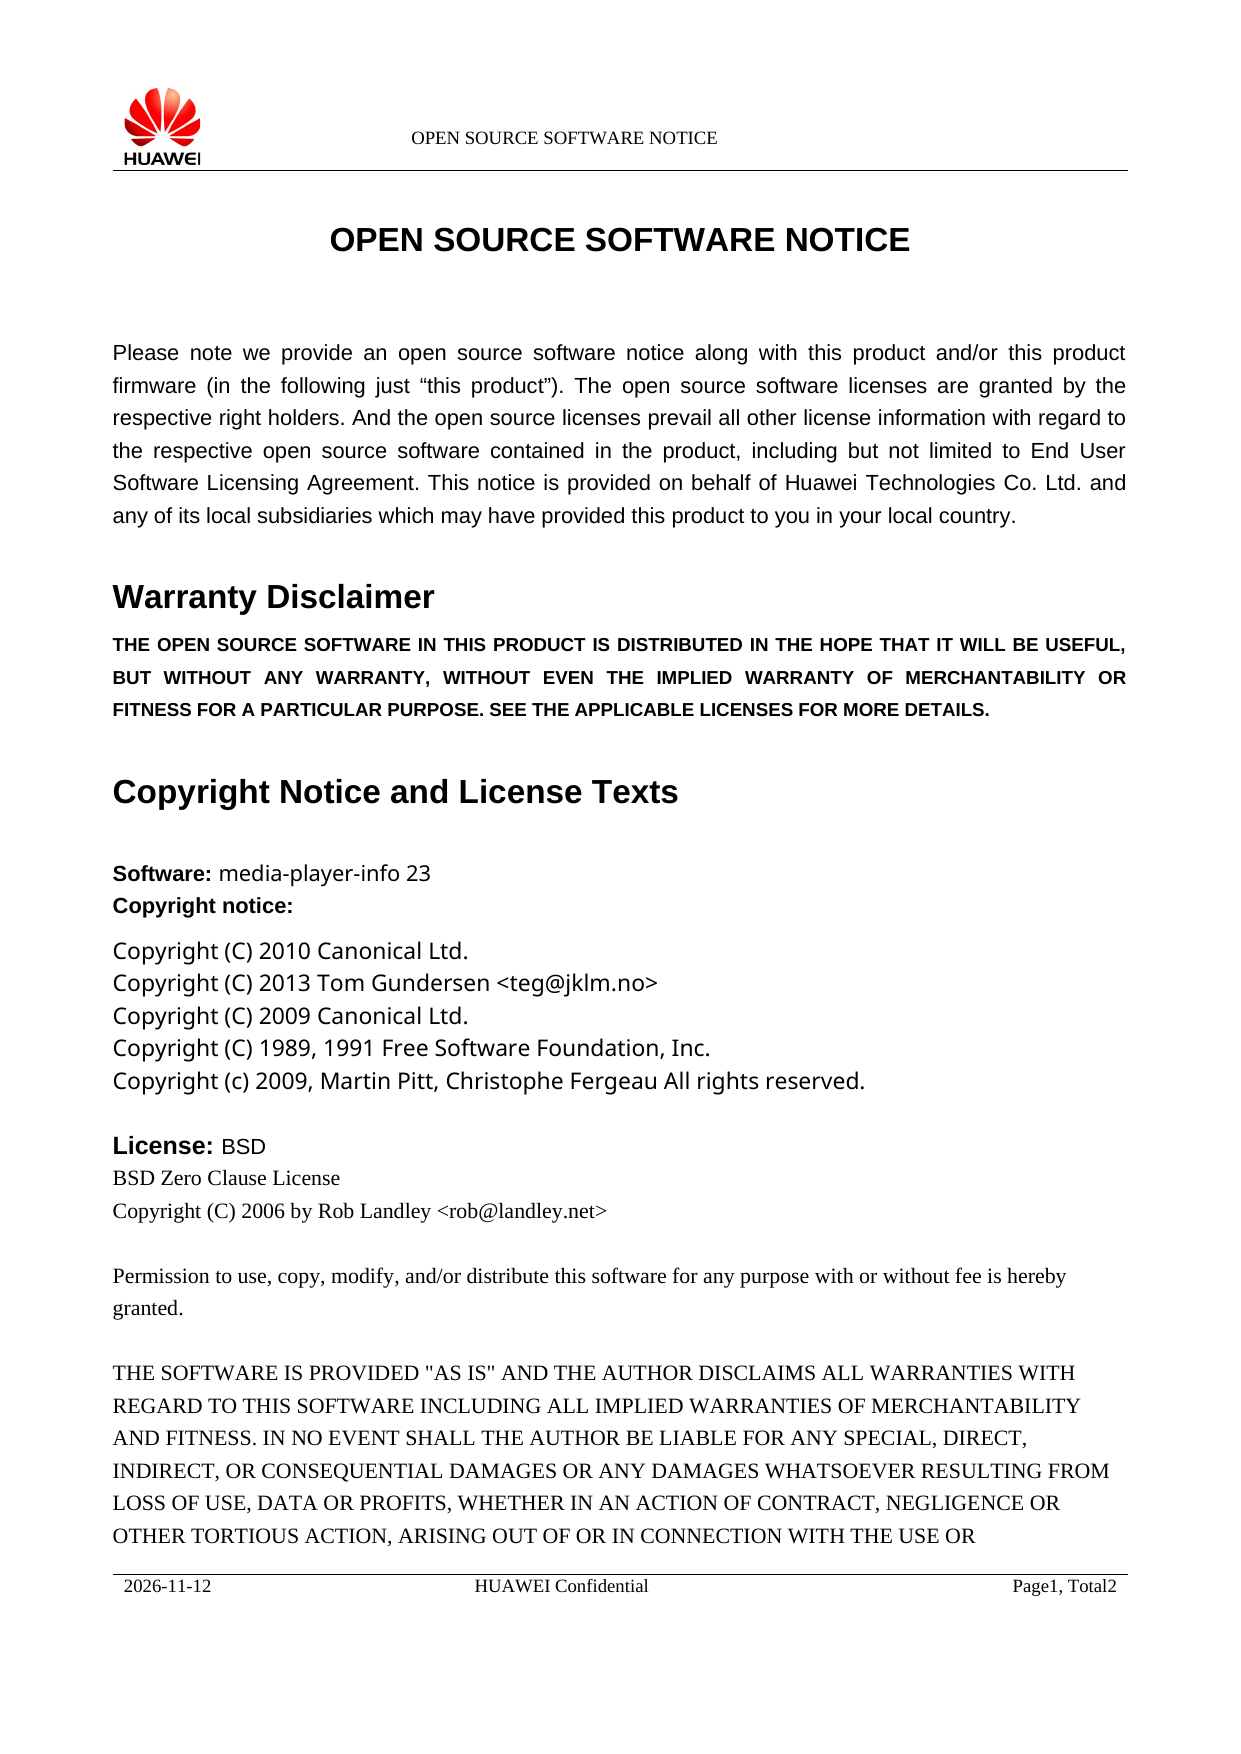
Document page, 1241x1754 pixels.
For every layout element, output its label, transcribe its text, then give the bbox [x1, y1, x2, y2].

title Software: media-player-info 23 [112, 856, 1128, 889]
text Copyright Notice and License Texts [112, 759, 1128, 824]
text License: BSD [112, 1129, 1128, 1161]
text The open source software in this product is distributed in the hope that it will be useful, but WITHOUT ANY WARRANTY, without even the implied warranty of MERCHANTABILITY or FITNESS FOR A PARTICULAR PURPOSE. See the applicable licenses for more details. [112, 629, 1128, 726]
text Warranty Disclaimer [112, 564, 1128, 629]
text OPEN SOURCE SOFTWARE NOTICE [112, 206, 1128, 271]
text Copyright notice: [112, 889, 1128, 921]
text Copyright (C) 2010 Canonical Ltd. Copyright (C) 2013 Tom Gundersen <teg@jklm.no> Copyright (C) 2009 Canonical Ltd. Copyright (C) 1989, 1991 Free Software Foundation, Inc. Copyright (c) 2009, Martin Pitt, Christophe Fergeau All rights reserved. [112, 934, 1128, 1129]
text Please note we provide an open source software notice along with this product and/or this product firmware (in the following just “this product”). The open source software licenses are granted by the respective right holders. And the open source licenses prevail all other license information with regard to the respective open source software contained in the product, including but not limited to End User Software Licensing Agreement. This notice is provided on behalf of Huawei Technologies Co. Ltd. and any of its local subsidiaries which may have provided this product to you in your local country. [112, 336, 1128, 531]
picture [124, 88, 201, 165]
